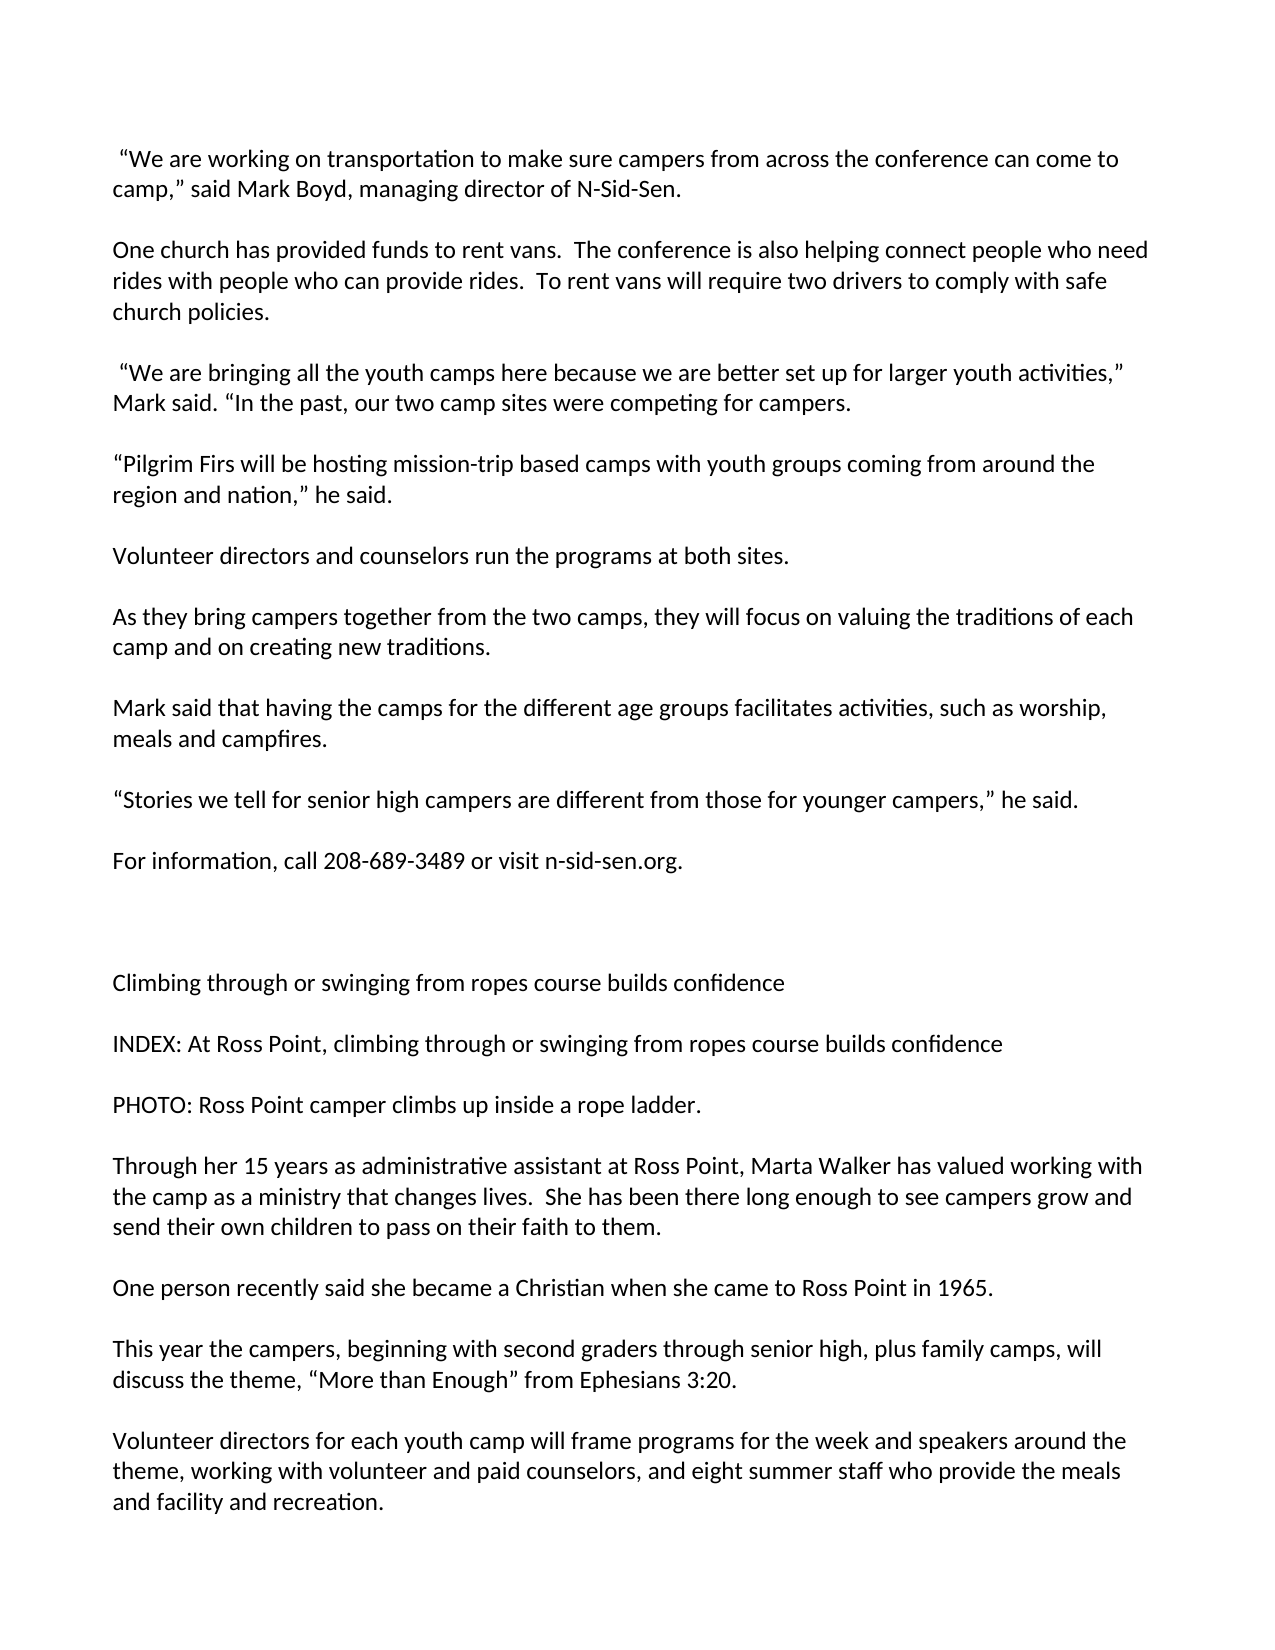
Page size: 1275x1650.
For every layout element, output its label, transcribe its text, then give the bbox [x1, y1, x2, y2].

text “Stories we tell for senior high campers are different from those for younger campers,” he said. [112, 784, 1162, 814]
text PHOTO: Ross Point camper climbs up inside a rope ladder. [112, 1089, 1162, 1120]
text One church has provided funds to rent vans. The conference is also helping connect people who need rides with people who can provide rides. To rent vans will require two drivers to comply with safe church policies. [112, 234, 1162, 326]
text Volunteer directors for each youth camp will frame programs for the week and speakers around the theme, working with volunteer and paid counselors, and eight summer staff who provide the meals and facility and recreation. [112, 1425, 1162, 1516]
text “Pilgrim Firs will be hosting mission-trip based camps with youth groups coming from around the region and nation,” he said. [112, 448, 1162, 509]
text One person recently said she became a Christian when she came to Ross Point in 1965. [112, 1272, 1162, 1303]
text Mark said that having the camps for the different age groups facilitates activities, such as worship, meals and campfires. [112, 692, 1162, 753]
text As they bring campers together from the two camps, they will focus on valuing the traditions of each camp and on creating new traditions. [112, 601, 1162, 662]
text Through her 15 years as administrative assistant at Ross Point, Marta Walker has valued working with the camp as a ministry that changes lives. She has been there long enough to see campers grow and send their own children to pass on their faith to them. [112, 1150, 1162, 1242]
text INDEX: At Ross Point, climbing through or swinging from ropes course builds confidence [112, 1028, 1162, 1059]
text For information, call 208-689-3489 or visit n-sid-sen.org. [112, 845, 1162, 876]
text Climbing through or swinging from ropes course builds confidence [112, 967, 1162, 998]
text Volunteer directors and counselors run the programs at both sites. [112, 540, 1162, 570]
text “We are bringing all the youth camps here because we are better set up for larger youth activities,” Mark said. “In the past, our two camp sites were competing for campers. [112, 357, 1162, 418]
text This year the campers, beginning with second graders through senior high, plus family camps, will discuss the theme, “More than Enough” from Ephesians 3:20. [112, 1333, 1162, 1394]
text “We are working on transportation to make sure campers from across the conference can come to camp,” said Mark Boyd, managing director of N-Sid-Sen. [112, 143, 1162, 204]
